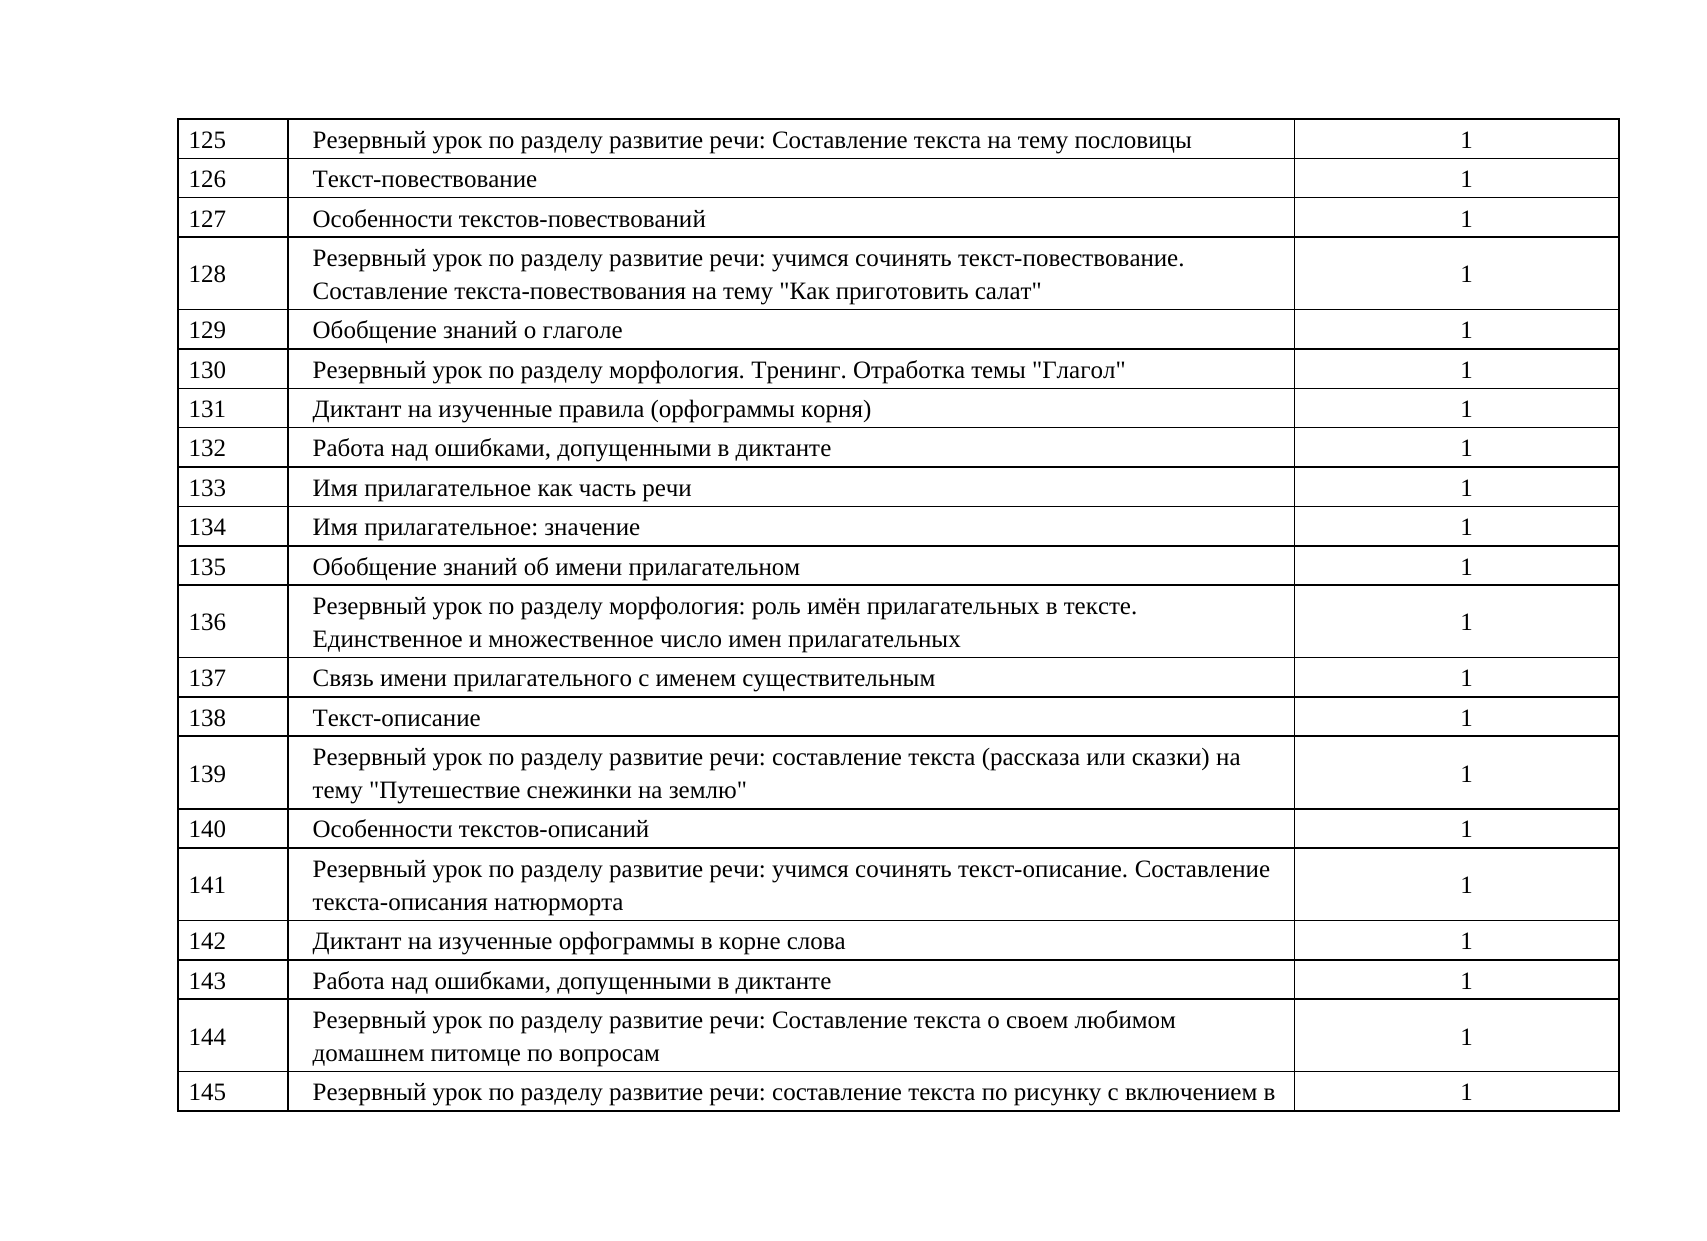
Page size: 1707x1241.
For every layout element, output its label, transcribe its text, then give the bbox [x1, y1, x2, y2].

table_cell 143 [179, 961, 287, 998]
table_cell 1 [1295, 159, 1618, 197]
table_cell 134 [179, 507, 287, 545]
table_cell 145 [179, 1072, 287, 1110]
table_cell 1 [1295, 849, 1618, 919]
table_cell Резервный урок по разделу развитие речи: составление текста (рассказа или сказки) на тему "Путешествие снежинки на землю" [289, 737, 1294, 808]
table_cell 1 [1295, 198, 1618, 236]
table_cell Резервный урок по разделу развитие речи: учимся сочинять текст-описание. Составление текста-описания натюрморта [289, 849, 1294, 919]
table_cell Работа над ошибками, допущенными в диктанте [289, 428, 1294, 466]
table_cell 1 [1295, 389, 1618, 427]
table_cell 1 [1295, 586, 1618, 657]
table_cell 140 [179, 810, 287, 847]
table_cell Обобщение знаний об имени прилагательном [289, 547, 1294, 584]
table_cell 1 [1295, 120, 1618, 157]
table_cell 136 [179, 586, 287, 657]
table_cell 1 [1295, 428, 1618, 466]
table_cell Текст-описание [289, 698, 1294, 735]
table_cell Резервный урок по разделу развитие речи: Составление текста на тему пословицы [289, 120, 1294, 157]
table_cell Имя прилагательное как часть речи [289, 468, 1294, 506]
table_cell 139 [179, 737, 287, 808]
table_cell 1 [1295, 310, 1618, 348]
table_cell 132 [179, 428, 287, 466]
table_cell 1 [1295, 1000, 1618, 1071]
table_cell 1 [1295, 468, 1618, 506]
table_cell Резервный урок по разделу морфология: роль имён прилагательных в тексте. Единственное и множественное число имен прилагательных [289, 586, 1294, 657]
table_cell 130 [179, 350, 287, 387]
table_cell 1 [1295, 658, 1618, 696]
table_cell 129 [179, 310, 287, 348]
table_cell Обобщение знаний о глаголе [289, 310, 1294, 348]
table_cell Особенности текстов-описаний [289, 810, 1294, 847]
table_cell Особенности текстов-повествований [289, 198, 1294, 236]
table_cell 142 [179, 921, 287, 959]
table_cell 131 [179, 389, 287, 427]
table_cell 141 [179, 849, 287, 919]
table_cell 1 [1295, 238, 1618, 309]
table_cell 125 [179, 120, 287, 157]
table_cell Текст-повествование [289, 159, 1294, 197]
table_cell Резервный урок по разделу морфология. Тренинг. Отработка темы "Глагол" [289, 350, 1294, 387]
table_cell Имя прилагательное: значение [289, 507, 1294, 545]
table_cell Связь имени прилагательного с именем существительным [289, 658, 1294, 696]
table_cell 1 [1295, 547, 1618, 584]
table_cell 1 [1295, 921, 1618, 959]
table_cell Работа над ошибками, допущенными в диктанте [289, 961, 1294, 998]
table_cell 1 [1295, 1072, 1618, 1110]
table_cell 137 [179, 658, 287, 696]
table_cell 1 [1295, 507, 1618, 545]
table_cell 1 [1295, 698, 1618, 735]
table_cell 127 [179, 198, 287, 236]
table_cell Резервный урок по разделу развитие речи: учимся сочинять текст-повествование. Составление текста-повествования на тему "Как приготовить салат" [289, 238, 1294, 309]
table_cell Резервный урок по разделу развитие речи: Составление текста о своем любимом домашнем питомце по вопросам [289, 1000, 1294, 1071]
table_cell Диктант на изученные орфограммы в корне слова [289, 921, 1294, 959]
table_cell Диктант на изученные правила (орфограммы корня) [289, 389, 1294, 427]
table_cell 1 [1295, 350, 1618, 387]
table_cell 126 [179, 159, 287, 197]
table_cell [289, 1072, 1294, 1110]
table_cell 1 [1295, 737, 1618, 808]
table_cell 1 [1295, 961, 1618, 998]
table_cell 135 [179, 547, 287, 584]
table_cell 128 [179, 238, 287, 309]
table_cell 138 [179, 698, 287, 735]
table_cell 144 [179, 1000, 287, 1071]
table_cell 133 [179, 468, 287, 506]
table_cell 1 [1295, 810, 1618, 847]
